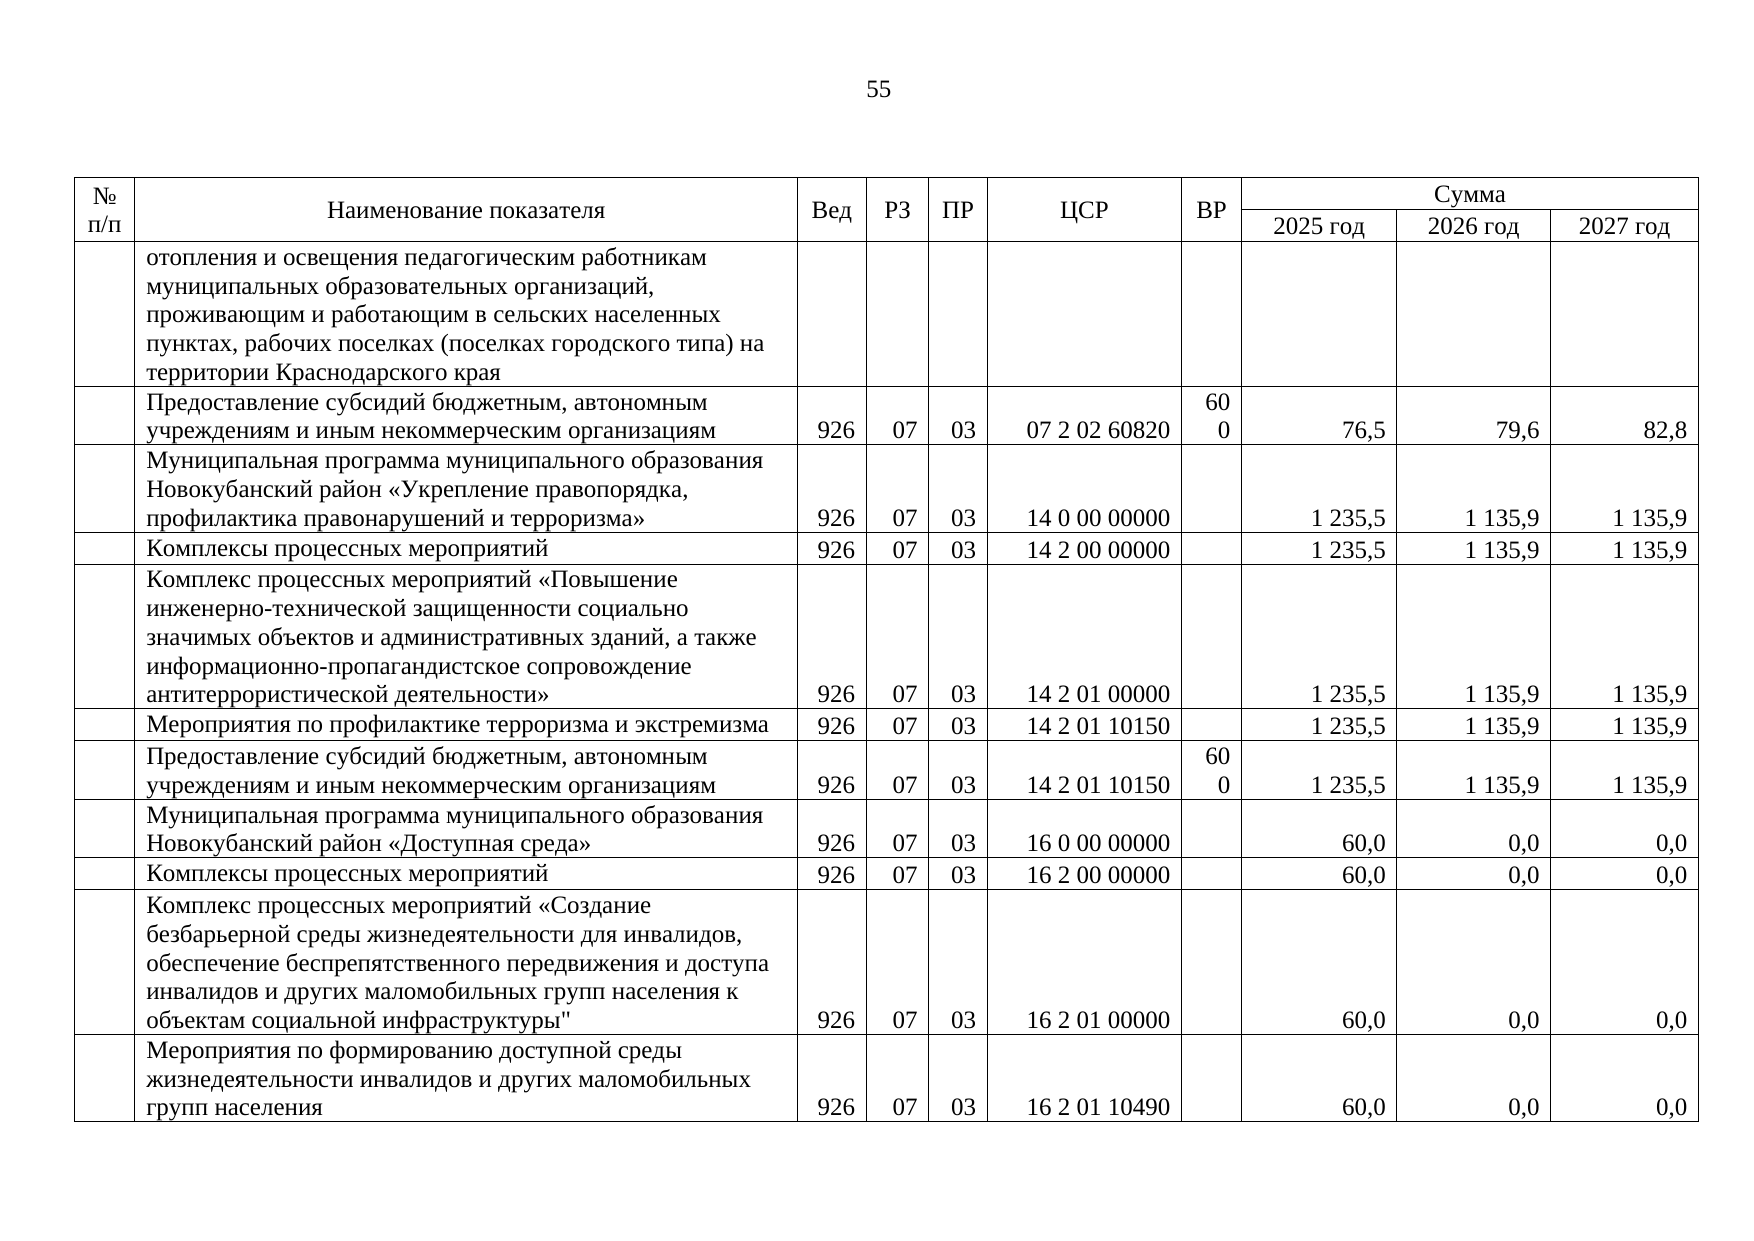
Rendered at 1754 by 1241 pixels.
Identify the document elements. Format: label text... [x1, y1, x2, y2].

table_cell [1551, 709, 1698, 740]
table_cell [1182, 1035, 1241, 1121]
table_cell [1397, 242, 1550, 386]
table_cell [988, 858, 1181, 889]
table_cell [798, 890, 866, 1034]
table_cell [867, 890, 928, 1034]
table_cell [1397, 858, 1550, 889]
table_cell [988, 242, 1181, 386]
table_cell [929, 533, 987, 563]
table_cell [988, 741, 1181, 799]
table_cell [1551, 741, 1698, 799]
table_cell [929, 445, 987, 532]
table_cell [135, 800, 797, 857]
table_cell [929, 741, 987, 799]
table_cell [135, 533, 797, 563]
table_cell 2025 год [1242, 210, 1396, 241]
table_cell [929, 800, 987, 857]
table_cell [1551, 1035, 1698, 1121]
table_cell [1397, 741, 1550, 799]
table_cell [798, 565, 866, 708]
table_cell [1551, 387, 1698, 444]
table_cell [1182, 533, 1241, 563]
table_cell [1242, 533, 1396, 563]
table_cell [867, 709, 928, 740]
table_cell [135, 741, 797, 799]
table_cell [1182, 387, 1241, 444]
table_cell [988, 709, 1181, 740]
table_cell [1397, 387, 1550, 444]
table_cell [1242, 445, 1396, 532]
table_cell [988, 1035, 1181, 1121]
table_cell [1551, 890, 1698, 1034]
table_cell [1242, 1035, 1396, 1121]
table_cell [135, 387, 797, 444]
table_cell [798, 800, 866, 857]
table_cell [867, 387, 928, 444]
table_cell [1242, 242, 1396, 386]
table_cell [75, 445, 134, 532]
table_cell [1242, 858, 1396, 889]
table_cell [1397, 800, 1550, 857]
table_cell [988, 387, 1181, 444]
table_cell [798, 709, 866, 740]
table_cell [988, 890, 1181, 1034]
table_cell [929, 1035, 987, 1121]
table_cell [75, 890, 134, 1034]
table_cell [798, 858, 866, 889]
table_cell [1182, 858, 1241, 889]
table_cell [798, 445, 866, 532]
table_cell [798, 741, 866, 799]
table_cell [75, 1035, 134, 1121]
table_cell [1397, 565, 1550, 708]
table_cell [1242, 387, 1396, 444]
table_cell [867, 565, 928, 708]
table_cell 2026 год [1397, 210, 1550, 241]
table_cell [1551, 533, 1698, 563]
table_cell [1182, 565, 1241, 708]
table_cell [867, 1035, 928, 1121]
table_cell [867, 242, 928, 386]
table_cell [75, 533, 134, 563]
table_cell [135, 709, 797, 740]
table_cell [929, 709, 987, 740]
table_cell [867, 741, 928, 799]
table_header Наименование показателя [135, 178, 797, 241]
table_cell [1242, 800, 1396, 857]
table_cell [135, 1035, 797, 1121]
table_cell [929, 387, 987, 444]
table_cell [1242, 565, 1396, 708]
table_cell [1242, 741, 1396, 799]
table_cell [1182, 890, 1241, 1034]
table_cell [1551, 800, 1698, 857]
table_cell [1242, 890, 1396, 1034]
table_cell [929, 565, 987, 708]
table_header Вед [798, 178, 866, 241]
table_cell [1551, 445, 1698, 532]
table_cell 2027 год [1551, 210, 1698, 241]
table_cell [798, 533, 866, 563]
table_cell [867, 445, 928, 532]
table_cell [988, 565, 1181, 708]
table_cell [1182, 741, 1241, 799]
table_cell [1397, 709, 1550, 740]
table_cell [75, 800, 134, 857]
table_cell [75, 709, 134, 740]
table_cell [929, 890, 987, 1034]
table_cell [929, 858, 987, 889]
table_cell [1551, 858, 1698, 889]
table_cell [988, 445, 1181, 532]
table_header РЗ [867, 178, 928, 241]
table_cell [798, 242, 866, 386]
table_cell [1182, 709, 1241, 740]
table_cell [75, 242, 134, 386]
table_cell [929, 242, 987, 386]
table_header № п/п [75, 178, 134, 241]
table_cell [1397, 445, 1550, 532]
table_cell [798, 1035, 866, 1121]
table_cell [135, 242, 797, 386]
table_header ПР [929, 178, 987, 241]
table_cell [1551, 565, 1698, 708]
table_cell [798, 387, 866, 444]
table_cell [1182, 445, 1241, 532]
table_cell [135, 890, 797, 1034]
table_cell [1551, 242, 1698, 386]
table_header Сумма [1242, 178, 1698, 209]
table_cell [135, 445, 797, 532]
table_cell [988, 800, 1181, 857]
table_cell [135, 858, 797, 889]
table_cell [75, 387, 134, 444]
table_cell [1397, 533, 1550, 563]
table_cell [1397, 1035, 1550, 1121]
table_header ЦСР [988, 178, 1181, 241]
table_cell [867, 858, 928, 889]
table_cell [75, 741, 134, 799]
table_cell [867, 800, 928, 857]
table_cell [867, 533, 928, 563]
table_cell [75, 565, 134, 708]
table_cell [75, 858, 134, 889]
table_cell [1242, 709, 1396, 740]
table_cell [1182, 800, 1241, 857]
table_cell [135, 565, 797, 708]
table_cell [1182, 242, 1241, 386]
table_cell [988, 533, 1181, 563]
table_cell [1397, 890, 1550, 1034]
table_header ВР [1182, 178, 1241, 241]
